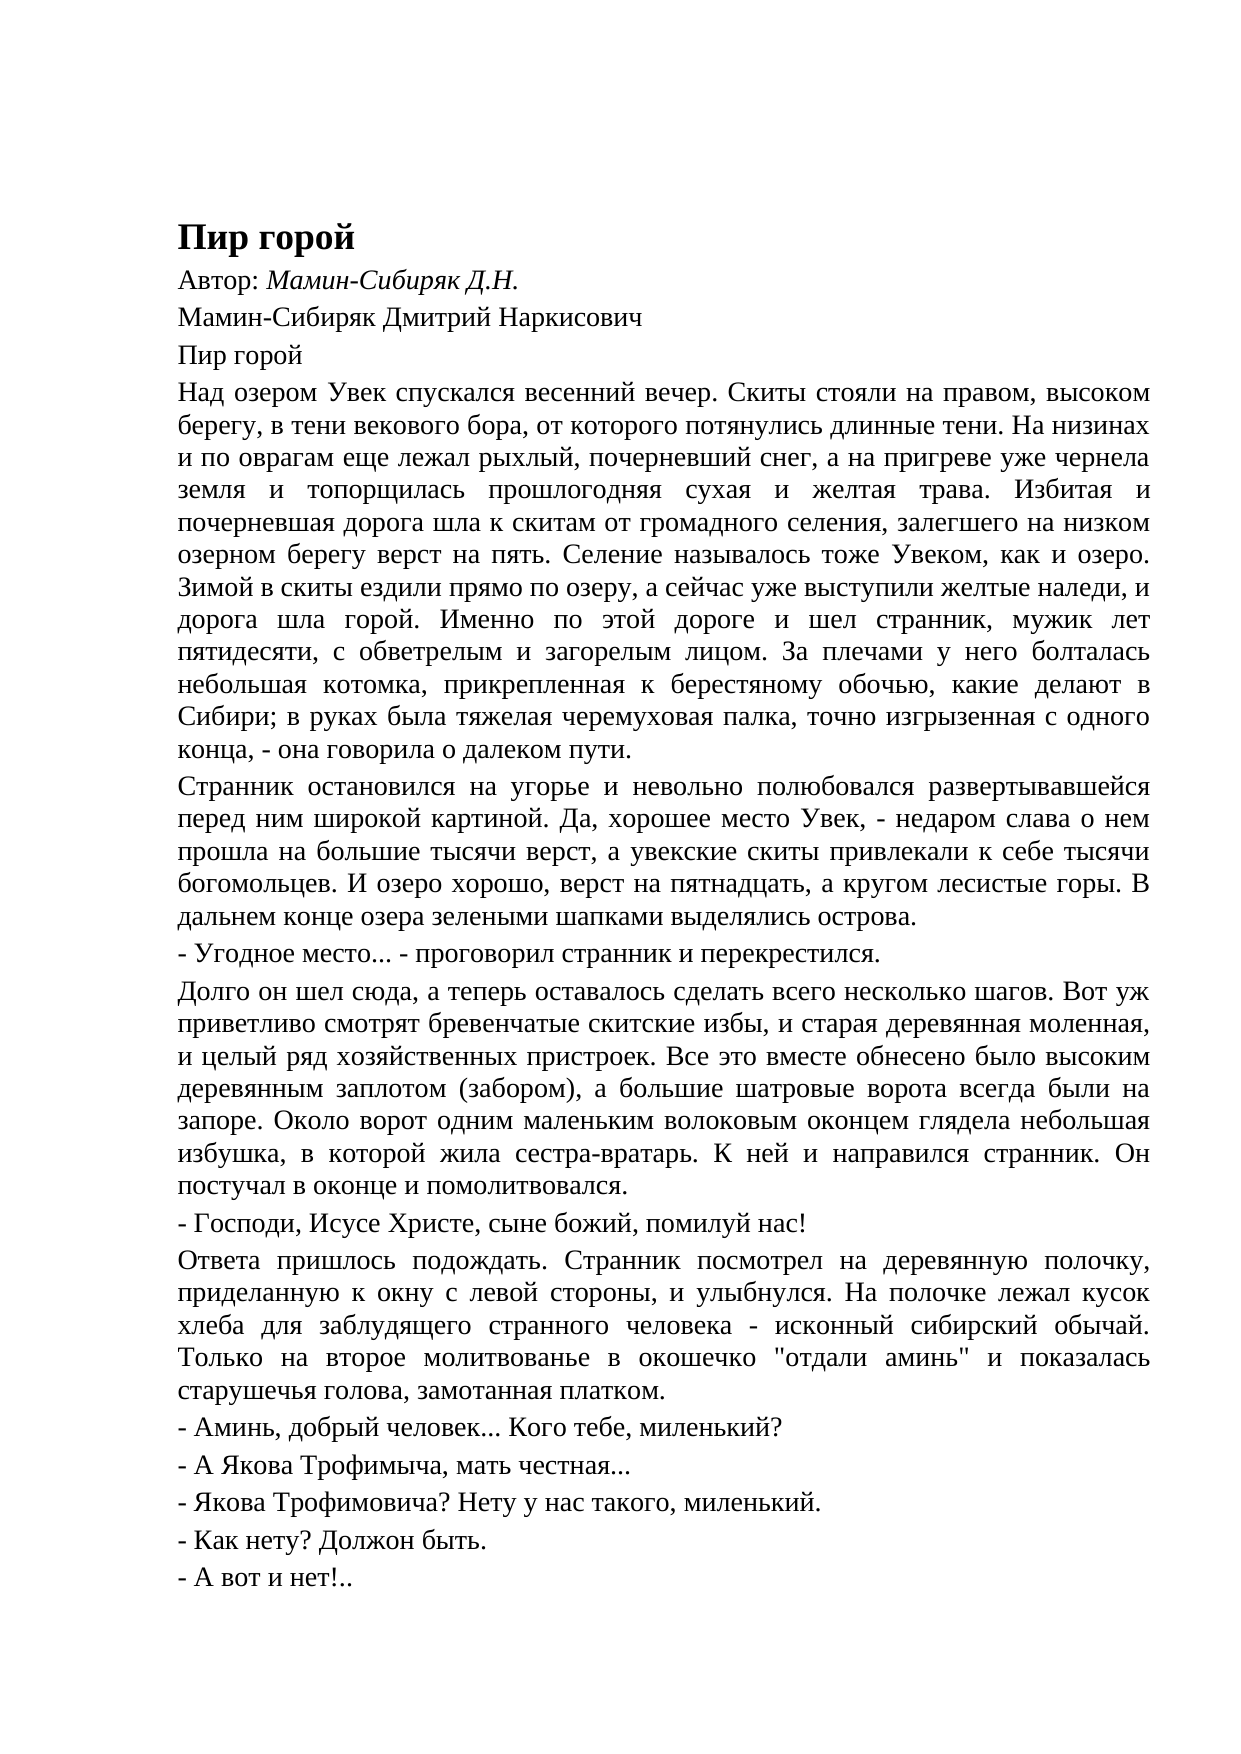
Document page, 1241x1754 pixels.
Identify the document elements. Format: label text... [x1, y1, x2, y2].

text Мамин-Сибиряк Дмитрий Наркисович [177, 300, 1152, 333]
text - А Якова Трофимыча, мать честная... [177, 1448, 1152, 1480]
text - А вот и нет!.. [177, 1560, 1152, 1593]
text - Господи, Исусе Христе, сыне божий, помилуй нас! [177, 1206, 1152, 1238]
text Ответа пришлось подождать. Странник посмотрел на деревянную полочку, приделанную к окну с левой стороны, и улыбнулся. На полочке лежал кусок хлеба для заблудящего странного человека - исконный сибирский обычай. Только на второе молитвованье в окошечко "отдали аминь" и показалась старушечья голова, замотанная платком. [177, 1243, 1152, 1405]
subtitle Пир горой [177, 214, 1152, 258]
text - Аминь, добрый человек... Кого тебе, миленький? [177, 1410, 1152, 1443]
text Над озером Увек спускался весенний вечер. Скиты стояли на правом, высоком берегу, в тени векового бора, от которого потянулись длинные тени. На низинах и по оврагам еще лежал рыхлый, почерневший снег, а на пригреве уже чернела земля и топорщилась прошлогодняя сухая и желтая трава. Избитая и почерневшая дорога шла к скитам от громадного селения, залегшего на низком озерном берегу верст на пять. Селение называлось тоже Увеком, как и озеро. Зимой в скиты ездили прямо по озеру, а сейчас уже выступили желтые наледи, и дорога шла горой. Именно по этой дороге и шел странник, мужик лет пятидесяти, с обветрелым и загорелым лицом. За плечами у него болталась небольшая котомка, прикрепленная к берестяному обочью, какие делают в Сибири; в руках была тяжелая черемуховая палка, точно изгрызенная с одного конца, - она говорила о далеком пути. [177, 375, 1152, 764]
text - Якова Трофимовича? Нету у нас такого, миленький. [177, 1485, 1152, 1518]
text - Угодное место... - проговорил странник и перекрестился. [177, 936, 1152, 969]
text Долго он шел сюда, а теперь оставалось сделать всего несколько шагов. Вот уж приветливо смотрят бревенчатые скитские избы, и старая деревянная моленная, и целый ряд хозяйственных пристроек. Все это вместе обнесено было высоким деревянным заплотом (забором), а большие шатровые ворота всегда были на запоре. Около ворот одним маленьким волоковым оконцем глядела небольшая избушка, в которой жила сестра-вратарь. К ней и направился странник. Он постучал в оконце и помолитвовался. [177, 974, 1152, 1201]
text Автор: Мамин-Сибиряк Д.Н. [177, 263, 1152, 295]
text - Как нету? Должон быть. [177, 1523, 1152, 1555]
text Странник остановился на угорье и невольно полюбовался развертывавшейся перед ним широкой картиной. Да, хорошее место Увек, - недаром слава о нем прошла на большие тысячи верст, а увекские скиты привлекали к себе тысячи богомольцев. И озеро хорошо, верст на пятнадцать, а кругом лесистые горы. В дальнем конце озера зелеными шапками выделялись острова. [177, 769, 1152, 931]
text Пир горой [177, 338, 1152, 370]
